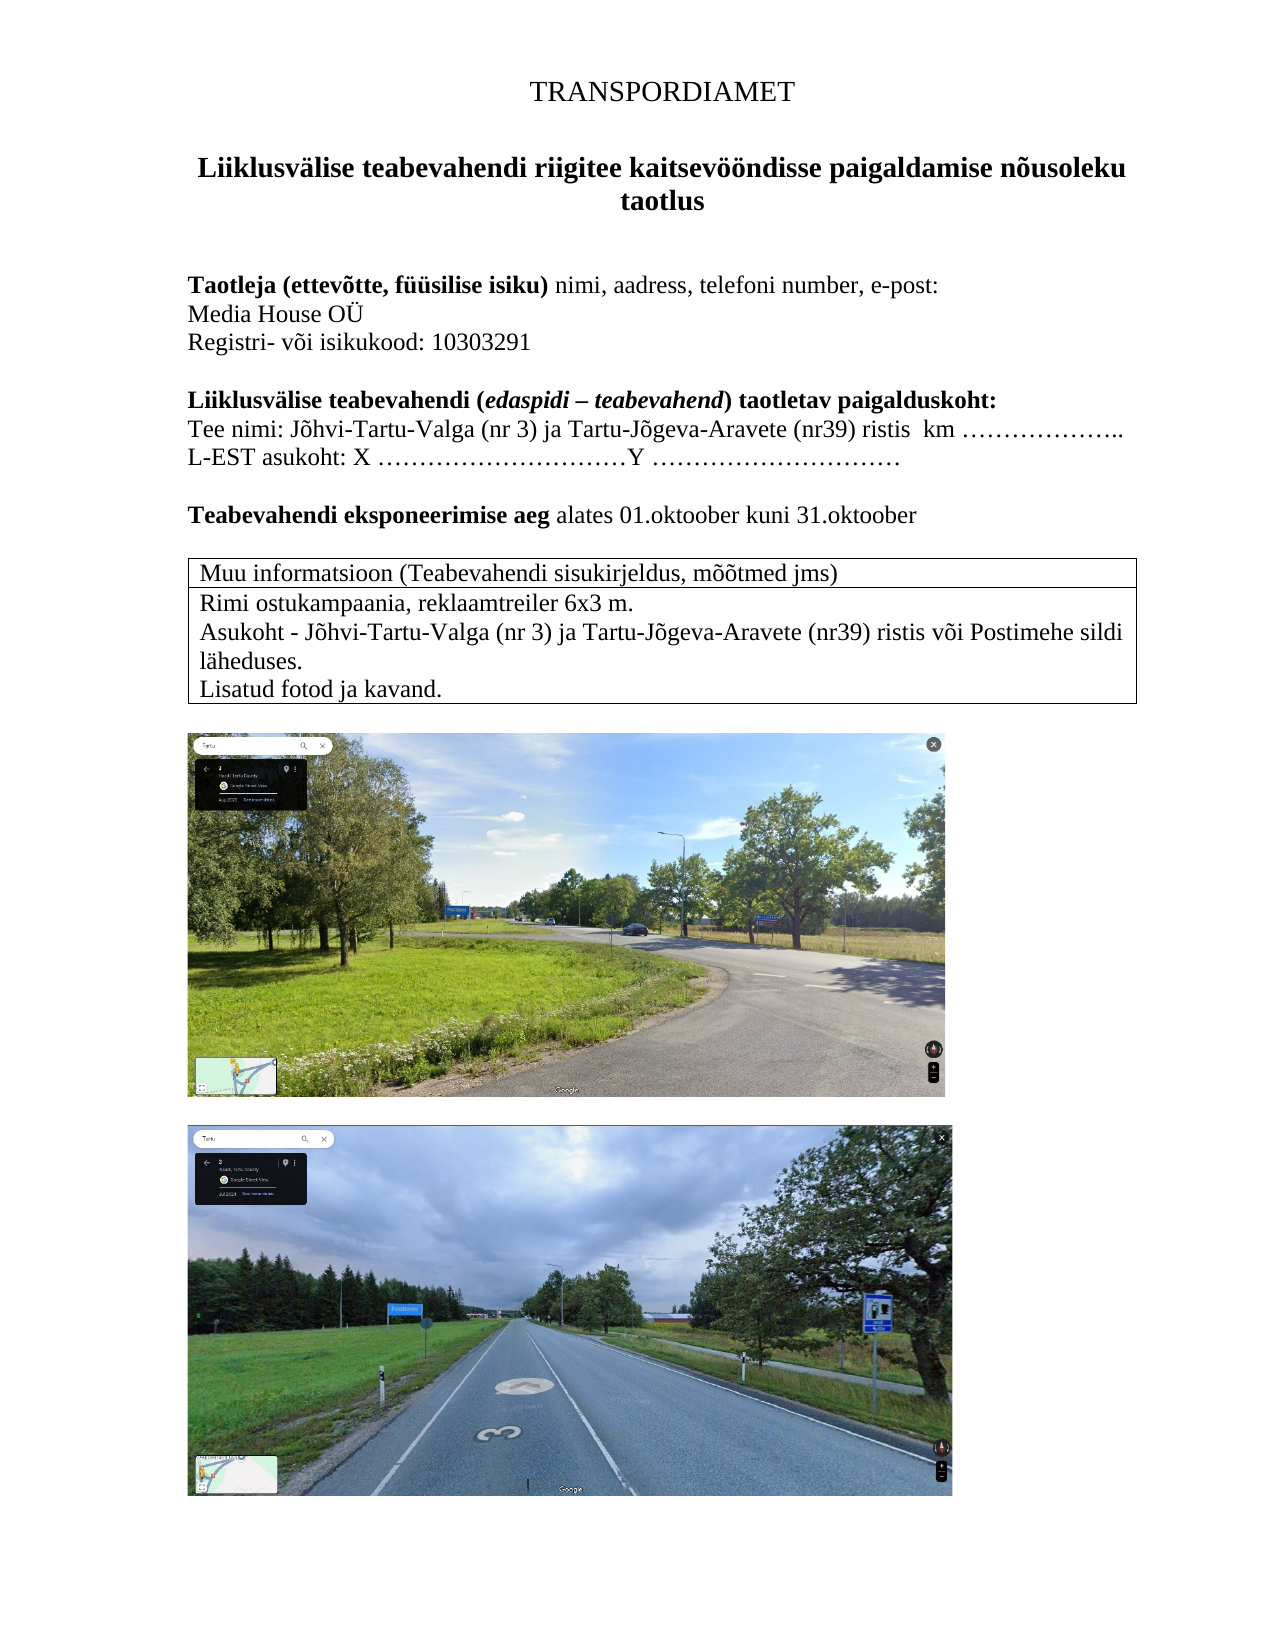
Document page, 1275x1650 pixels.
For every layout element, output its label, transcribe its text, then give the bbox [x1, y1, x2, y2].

picture [187, 1125, 953, 1496]
table_header Muu informatsioon (Teabevahendi sisukirjeldus, mõõtmed jms) [189, 559, 1136, 587]
text Liiklusvälise teabevahendi riigitee kaitsevööndisse paigaldamise nõusoleku taotlus [187, 150, 1137, 217]
picture [187, 733, 946, 1097]
text Media House OÜ [187, 299, 1137, 327]
text Registri- või isikukood: 10303291 [187, 327, 1137, 356]
text L-EST asukoht: X …………………………Y ………………………… [187, 442, 1137, 471]
text Teabevahendi eksponeerimise aeg alates 01.oktoober kuni 31.oktoober [187, 500, 1137, 529]
table_cell Rimi ostukampaania, reklaamtreiler 6x3 m. Asukoht - Jõhvi-Tartu-Valga (nr 3) ja Tartu-Jõgeva-Aravete (nr39) ristis või Postimehe sildi läheduses. Lisatud fotod ja kavand. [189, 588, 1136, 703]
text Taotleja (ettevõtte, füüsilise isiku) nimi, aadress, telefoni number, e-post: [187, 270, 1137, 299]
text Tee nimi: Jõhvi-Tartu-Valga (nr 3) ja Tartu-Jõgeva-Aravete (nr39) ristis km ……………….. [187, 414, 1137, 442]
text Liiklusvälise teabevahendi (edaspidi – teabevahend) taotletav paigalduskoht: [187, 385, 1137, 414]
